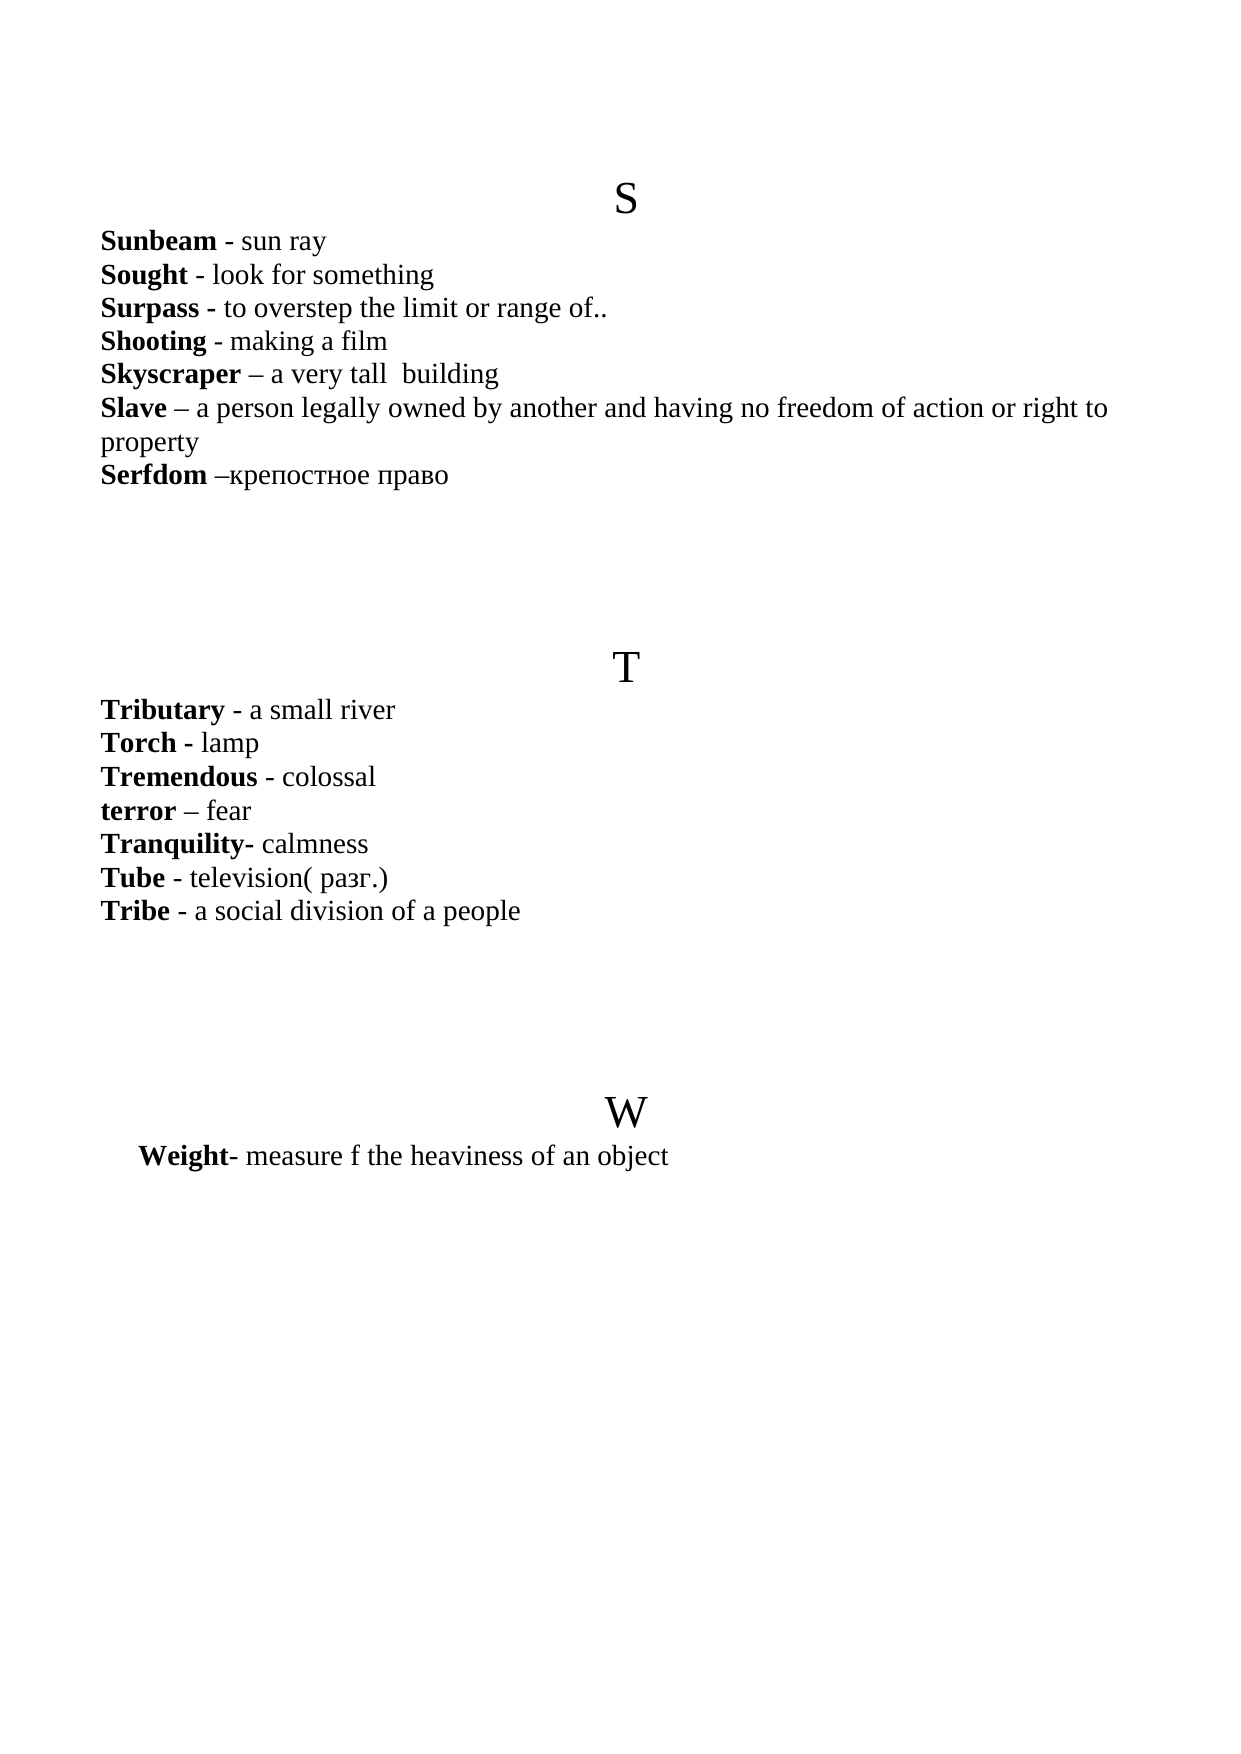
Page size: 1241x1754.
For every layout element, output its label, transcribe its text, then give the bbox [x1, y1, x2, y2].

text Torch - lamp [100, 726, 1152, 759]
text terror – fear [100, 793, 1152, 826]
text Skyscraper – a very tall building [100, 357, 1152, 390]
text Shooting - making a film [100, 324, 1152, 357]
text T [100, 639, 1152, 692]
text Sunbeam - sun ray [100, 223, 1152, 257]
text Tremendous - colossal [100, 759, 1152, 793]
text Weight- measure f the heaviness of an object [138, 1138, 1152, 1171]
text Tube - television( разг.) [100, 860, 1152, 893]
text Tribe - a social division of a people [100, 893, 1152, 927]
text W [100, 1085, 1152, 1138]
text Sought - look for something [100, 257, 1152, 291]
text Serfdom –крепостное право [100, 457, 1152, 491]
text Tributary - a small river [100, 692, 1152, 726]
text S [100, 171, 1152, 223]
text Tranquility- calmness [100, 826, 1152, 860]
text Surpass - to overstep the limit or range of.. [100, 291, 1152, 324]
text Slave – a person legally owned by another and having no freedom of action or right to property [100, 390, 1152, 457]
